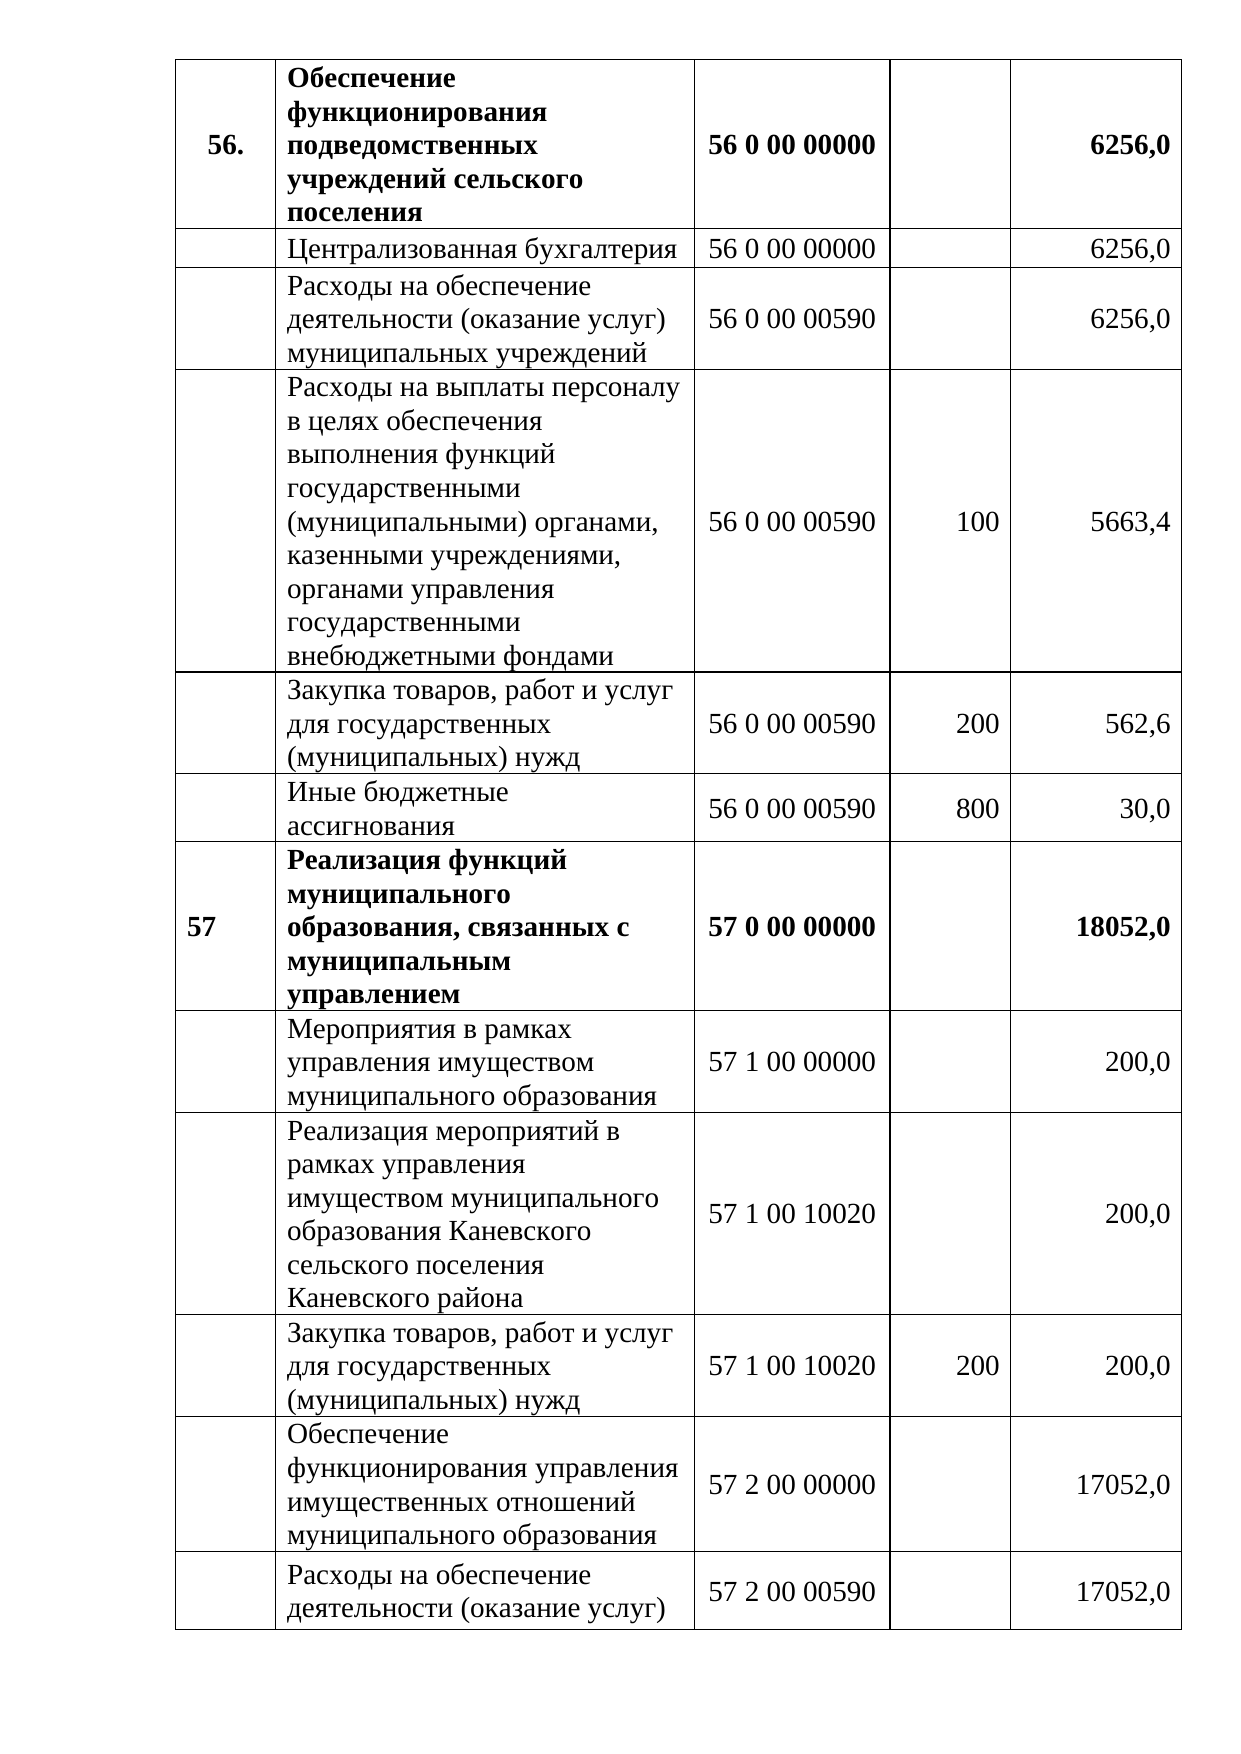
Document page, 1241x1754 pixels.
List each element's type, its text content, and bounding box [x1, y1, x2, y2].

table_cell [176, 370, 275, 671]
table_cell [891, 1113, 1010, 1314]
table_cell 56. [176, 60, 275, 228]
table_cell [891, 229, 1010, 267]
table_cell 57 1 00 00000 [695, 1011, 889, 1112]
table_cell 56 0 00 00590 [695, 774, 889, 841]
table_cell 56 0 00 00000 [695, 229, 889, 267]
table_cell [891, 842, 1010, 1010]
table_cell [176, 1011, 275, 1112]
table_cell Закупка товаров, работ и услуг для государственных (муниципальных) нужд [276, 1315, 694, 1416]
table_cell Расходы на выплаты персоналу в целях обеспечения выполнения функций государственными (муниципальными) органами, казенными учреждениями, органами управления государственными внебюджетными фондами [276, 370, 694, 671]
table_cell Централизованная бухгалтерия [276, 229, 694, 267]
table_cell 562,6 [1011, 673, 1181, 773]
table_cell 200,0 [1011, 1315, 1181, 1416]
table_cell [176, 1113, 275, 1314]
table_cell 18052,0 [1011, 842, 1181, 1010]
table_cell 30,0 [1011, 774, 1181, 841]
table_cell 17052,0 [1011, 1417, 1181, 1551]
table_cell 800 [891, 774, 1010, 841]
table_cell Реализация функций муниципального образования, связанных с муниципальным управлением [276, 842, 694, 1010]
table_cell 57 2 00 00000 [695, 1417, 889, 1551]
table_cell 200 [891, 673, 1010, 773]
table_cell 57 0 00 00000 [695, 842, 889, 1010]
table_cell 57 [176, 842, 275, 1010]
table_cell 6256,0 [1011, 60, 1181, 228]
table_cell [176, 774, 275, 841]
table_cell Мероприятия в рамках управления имуществом муниципального образования [276, 1011, 694, 1112]
table_cell 6256,0 [1011, 229, 1181, 267]
table_cell [891, 1417, 1010, 1551]
table_cell [176, 1552, 275, 1629]
table_cell Иные бюджетные ассигнования [276, 774, 694, 841]
table_cell Обеспечение функционирования подведомственных учреждений сельского поселения [276, 60, 694, 228]
table_cell Закупка товаров, работ и услуг для государственных (муниципальных) нужд [276, 673, 694, 773]
table_cell 5663,4 [1011, 370, 1181, 671]
table_cell 56 0 00 00590 [695, 673, 889, 773]
table_cell [176, 1417, 275, 1551]
table_cell 56 0 00 00000 [695, 60, 889, 228]
table_cell 100 [891, 370, 1010, 671]
table_cell [891, 268, 1010, 368]
table_cell [176, 1315, 275, 1416]
table_cell Расходы на обеспечение деятельности (оказание услуг) муниципальных учреждений [276, 268, 694, 368]
table_cell 56 0 00 00590 [695, 268, 889, 368]
table_cell [176, 268, 275, 368]
table_cell 200,0 [1011, 1011, 1181, 1112]
table_cell [891, 1011, 1010, 1112]
table_cell [891, 60, 1010, 228]
table_cell [176, 673, 275, 773]
table_cell Обеспечение функционирования управления имущественных отношений муниципального образования [276, 1417, 694, 1551]
table_cell Реализация мероприятий в рамках управления имуществом муниципального образования Каневского сельского поселения Каневского района [276, 1113, 694, 1314]
table_cell 57 1 00 10020 [695, 1113, 889, 1314]
table_cell 56 0 00 00590 [695, 370, 889, 671]
table_cell [891, 1552, 1010, 1629]
table_cell 6256,0 [1011, 268, 1181, 368]
table_cell 200 [891, 1315, 1010, 1416]
table_cell 57 1 00 10020 [695, 1315, 889, 1416]
table_cell 200,0 [1011, 1113, 1181, 1314]
table_cell 57 2 00 00590 [695, 1552, 889, 1629]
table_cell [176, 229, 275, 267]
table_cell 17052,0 [1011, 1552, 1181, 1629]
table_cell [276, 1552, 694, 1629]
